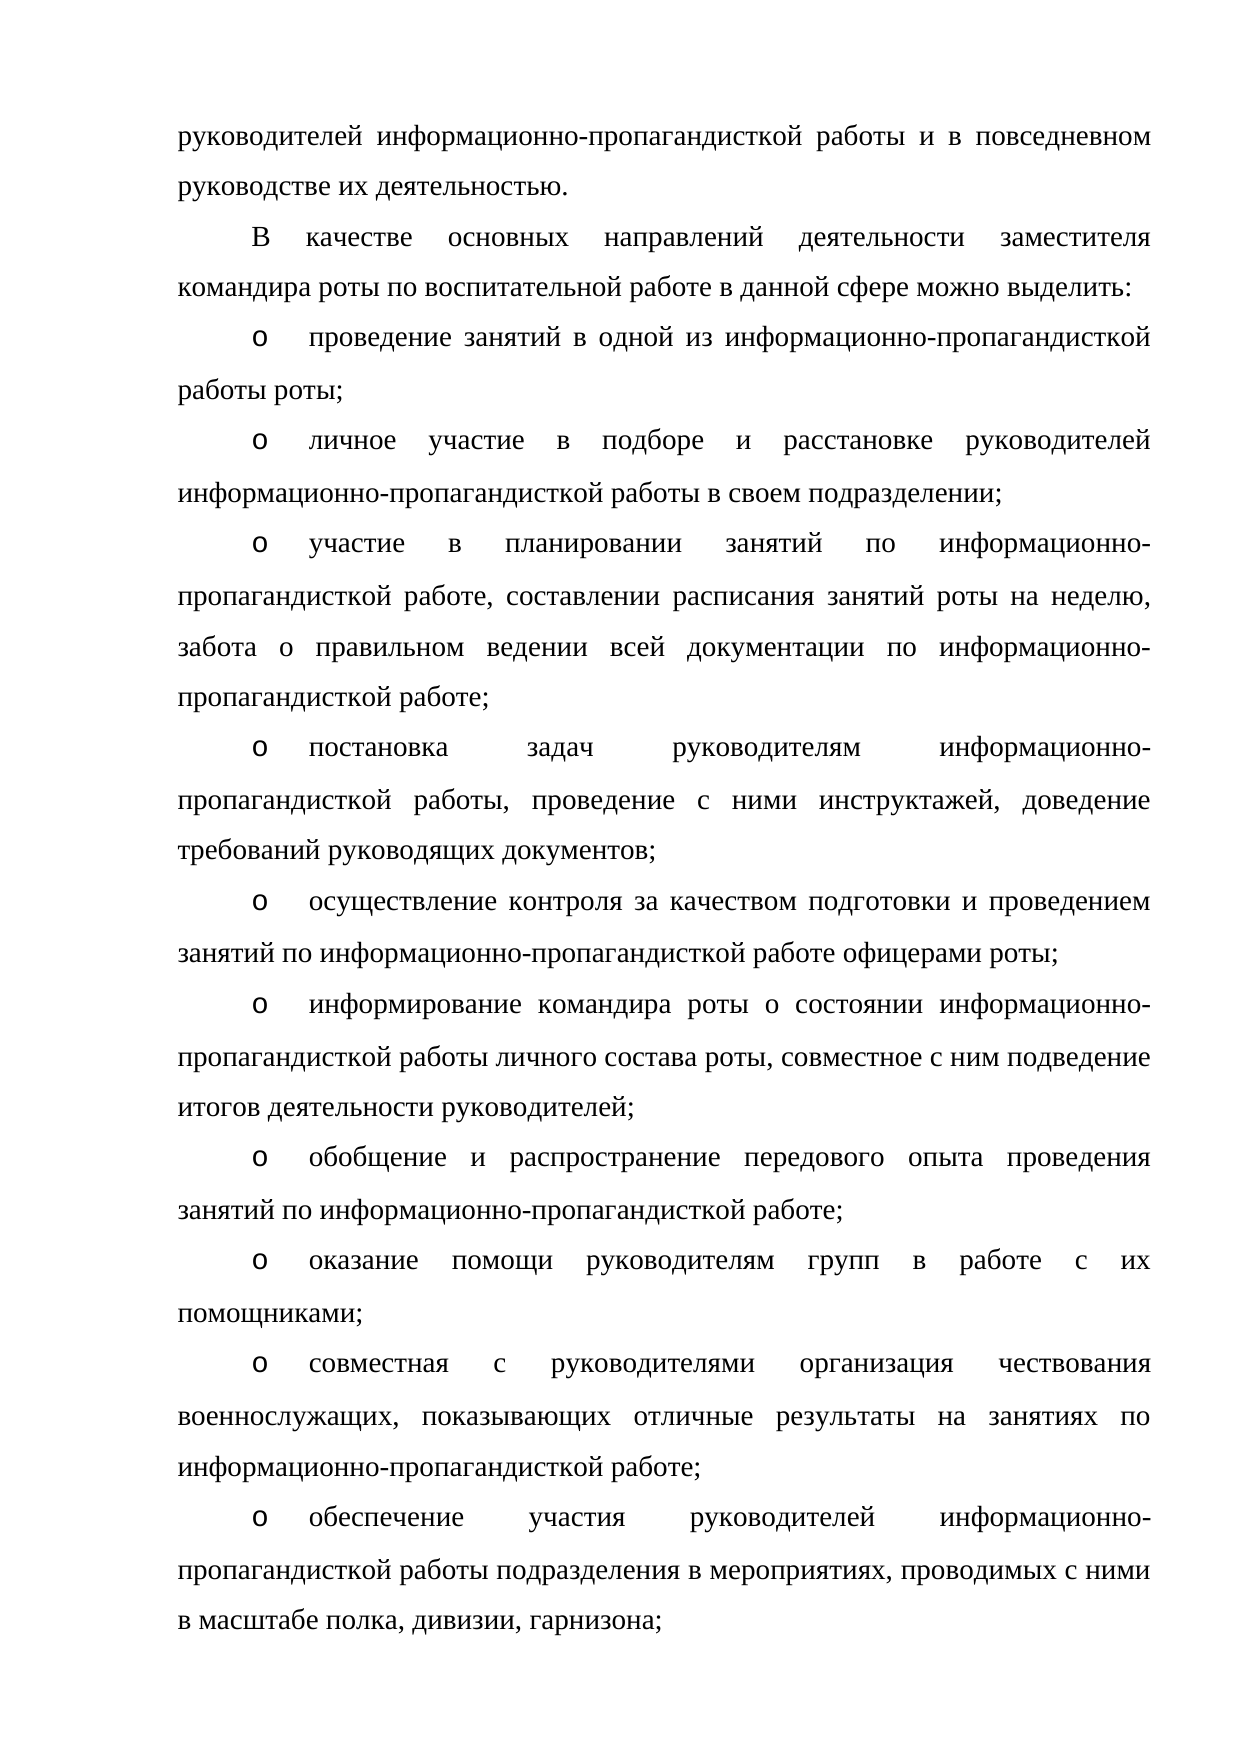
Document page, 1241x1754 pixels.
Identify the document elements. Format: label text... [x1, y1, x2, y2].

list совместная с руководителями организация чествования военнослужащих, показывающих отличные результаты на занятиях по информационно-пропагандисткой работе; [177, 1346, 1152, 1482]
list обобщение и распространение передового опыта проведения занятий по информационно-пропагандисткой работе; [177, 1139, 1152, 1226]
text В качестве основных направлений деятельности заместителя командира роты по воспитательной работе в данной сфере можно выделить: [177, 219, 1152, 303]
list оказание помощи руководителям групп в работе с их помощниками; [177, 1242, 1152, 1329]
list личное участие в подборе и расстановке руководителей информационно-пропагандисткой работы в своем подразделении; [177, 422, 1152, 509]
list постановка задач руководителям информационно-пропагандисткой работы, проведение с ними инструктажей, доведение требований руководящих документов; [177, 729, 1152, 866]
list осуществление контроля за качеством подготовки и проведением занятий по информационно-пропагандисткой работе офицерами роты; [177, 883, 1152, 969]
list обеспечение участия руководителей информационно-пропагандисткой работы подразделения в мероприятиях, проводимых с ними в масштабе полка, дивизии, гарнизона; [177, 1499, 1152, 1636]
list проведение занятий в одной из информационно-пропагандисткой работы роты; [177, 319, 1152, 406]
list участие в планировании занятий по информационно-пропагандисткой работе, составлении расписания занятий роты на неделю, забота о правильном ведении всей документации по информационно-пропагандисткой работе; [177, 526, 1152, 713]
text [177, 118, 1152, 202]
list информирование командира роты о состоянии информационно-пропагандисткой работы личного состава роты, совместное с ним подведение итогов деятельности руководителей; [177, 986, 1152, 1123]
